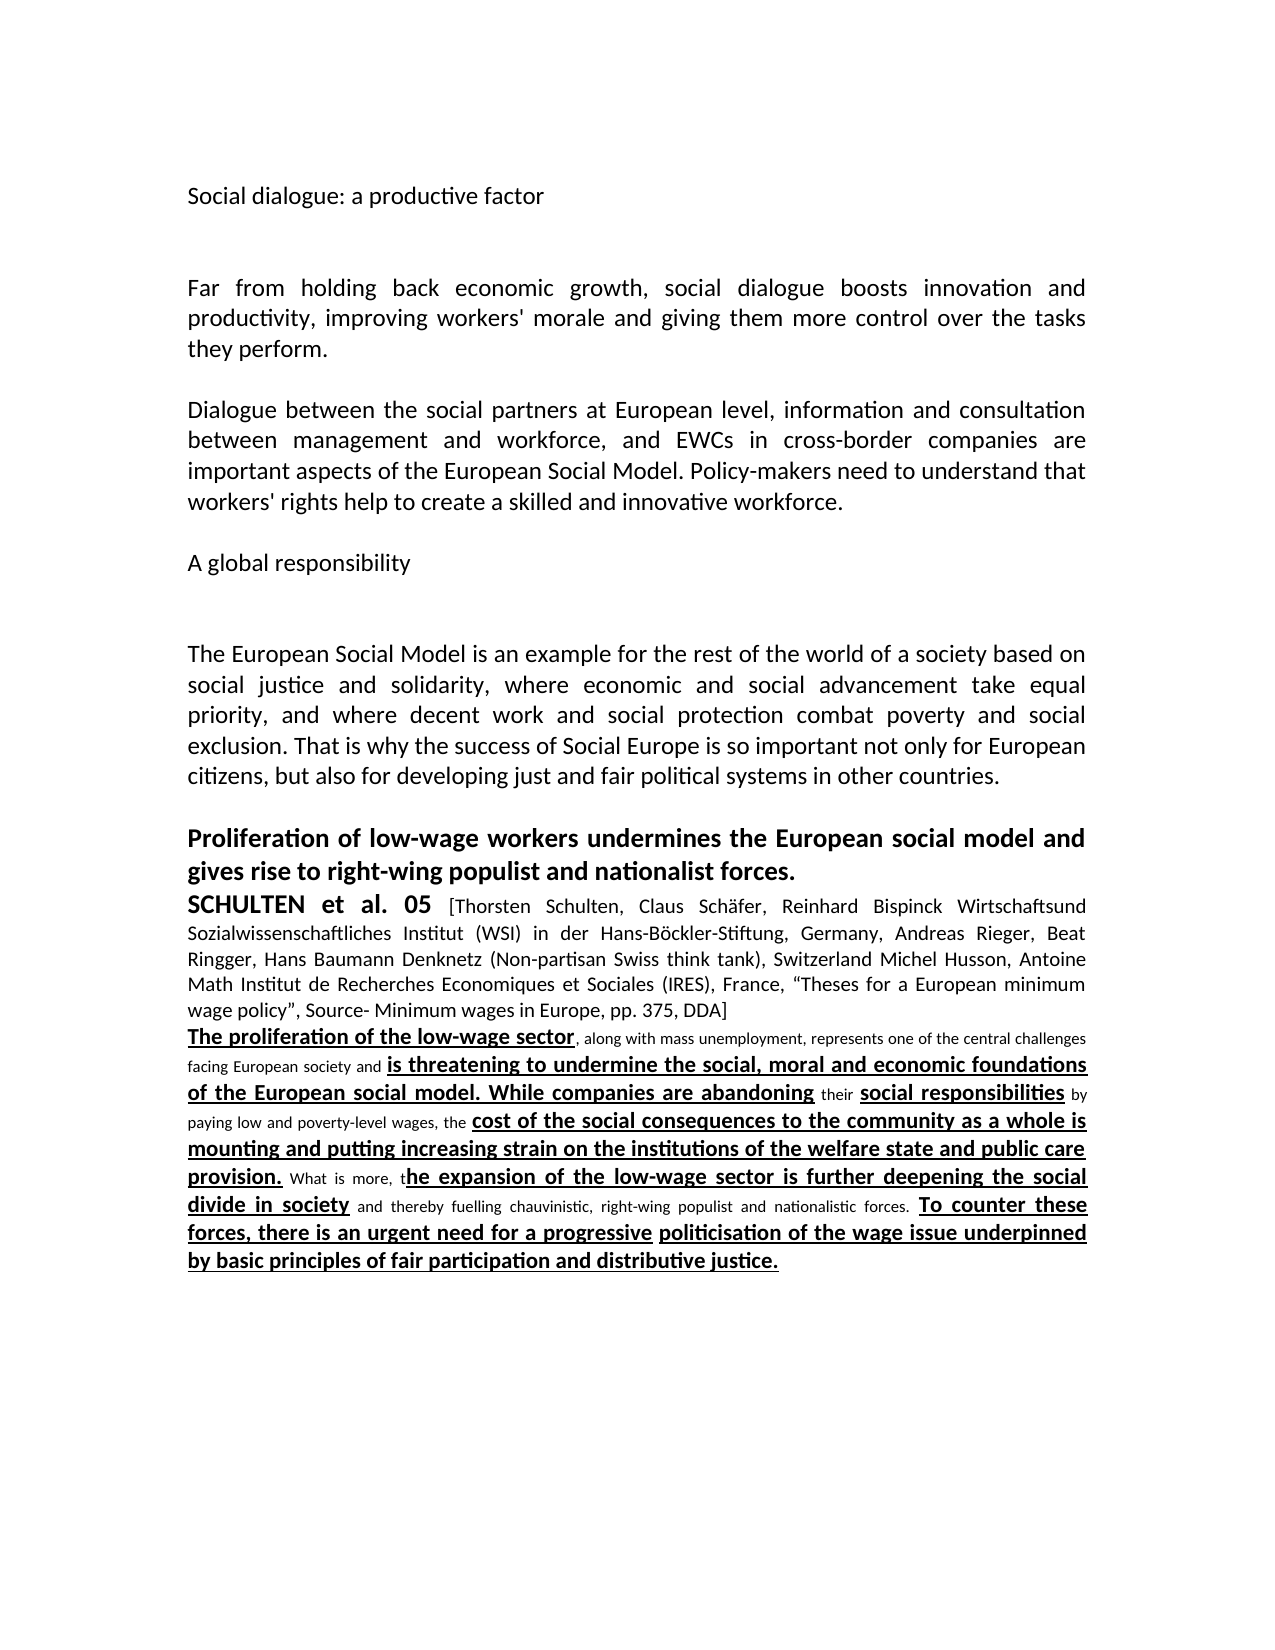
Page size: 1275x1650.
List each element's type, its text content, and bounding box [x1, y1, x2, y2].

text The European Social Model is an example for the rest of the world of a society based on social justice and solidarity, where economic and social advancement take equal priority, and where decent work and social protection combat poverty and social exclusion. That is why the success of Social Europe is so important not only for European citizens, but also for developing just and fair political systems in other countries. [187, 638, 1087, 791]
text A global responsibility [187, 547, 1087, 577]
text Dialogue between the social partners at European level, information and consultation between management and workforce, and EWCs in cross-border companies are important aspects of the European Social Model. Policy-makers need to understand that workers' rights help to create a skilled and innovative workforce. [187, 394, 1087, 516]
text Far from holding back economic growth, social dialogue boosts innovation and productivity, improving workers' morale and giving them more control over the tasks they perform. [187, 272, 1087, 364]
text The proliferation of the low-wage sector, along with mass unemployment, represents one of the central challenges facing European society and is threatening to undermine the social, moral and economic foundations of the European social model. While companies are abandoning their social responsibilities by paying low and poverty-level wages, the cost of the social consequences to the community as a whole is mounting and putting increasing strain on the institutions of the welfare state and public care provision. What is more, the expansion of the low-wage sector is further deepening the social divide in society and thereby fuelling chauvinistic, right-wing populist and nationalistic forces. To counter these forces, there is an urgent need for a progressive politicisation of the wage issue underpinned by basic principles of fair participation and distributive justice. [187, 1022, 1087, 1274]
subtitle SCHULTEN et al. 05 [Thorsten Schulten, Claus Schäfer, Reinhard Bispinck Wirtschaftsund Sozialwissenschaftliches Institut (WSI) in der Hans-Böckler-Stiftung, Germany, Andreas Rieger, Beat Ringger, Hans Baumann Denknetz (Non-partisan Swiss think tank), Switzerland Michel Husson, Antoine Math Institut de Recherches Economiques et Sociales (IRES), France, “Theses for a European minimum wage policy”, Source- Minimum wages in Europe, pp. 375, DDA] [187, 887, 1087, 1022]
subtitle Proliferation of low-wage workers undermines the European social model and gives rise to right-wing populist and nationalist forces. [187, 821, 1087, 887]
text Social dialogue: a productive factor [187, 181, 1087, 211]
